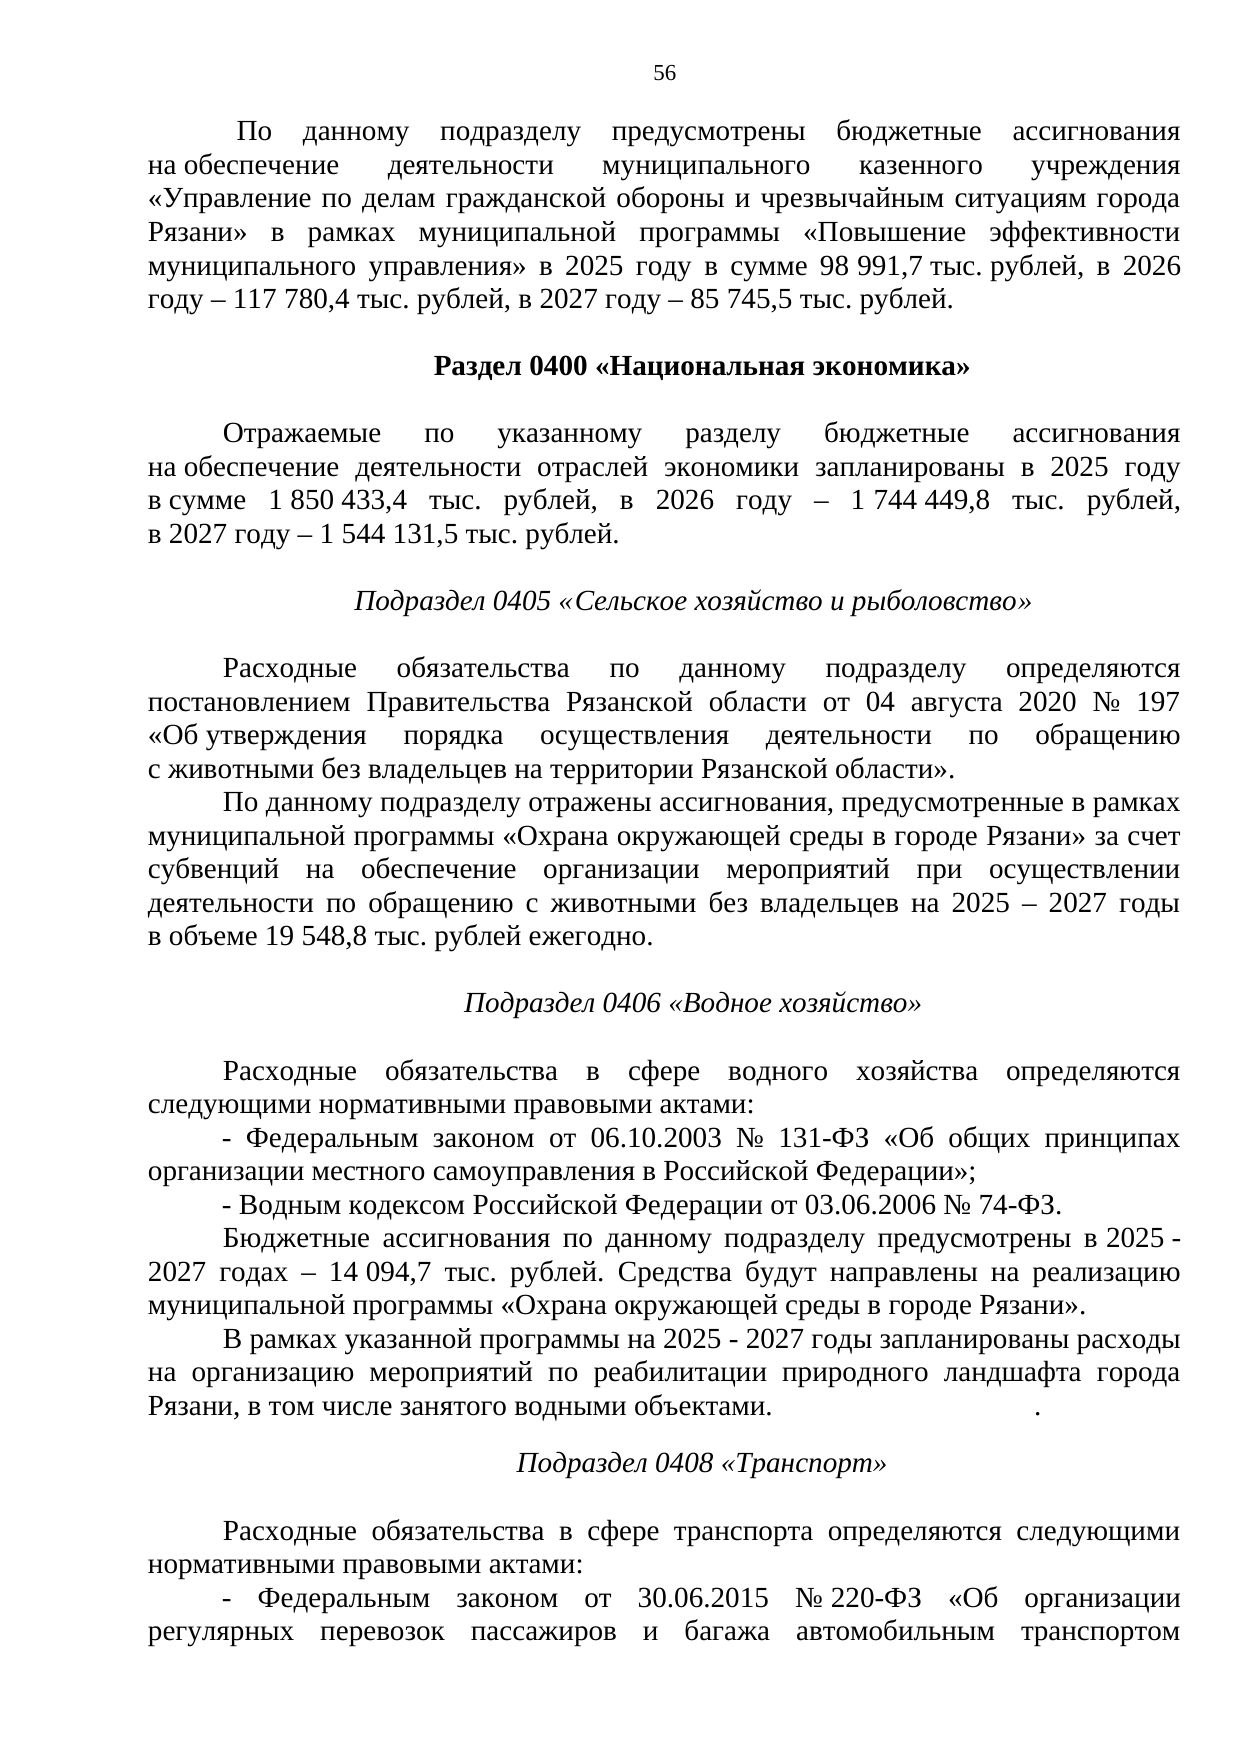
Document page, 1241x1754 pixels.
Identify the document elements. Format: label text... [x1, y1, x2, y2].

text Бюджетные ассигнования по данному подразделу предусмотрены в 2025 -2027 годах – 14 094,7 тыс. рублей. Средства будут направлены на реализацию муниципальной программы «Охрана окружающей среды в городе Рязани». [148, 1220, 1181, 1321]
text Расходные обязательства в сфере водного хозяйства определяются следующими нормативными правовыми актами: [148, 1053, 1181, 1120]
text В рамках указанной программы на 2025 - 2027 годы запланированы расходы на организацию мероприятий по реабилитации природного ландшафта города Рязани, в том числе занятого водными объектами. . [148, 1321, 1181, 1422]
text По данному подразделу предусмотрены бюджетные ассигнования на обеспечение деятельности муниципального казенного учреждения «Управление по делам гражданской обороны и чрезвычайным ситуациям города Рязани» в рамках муниципальной программы «Повышение эффективности муниципального управления» в 2025 году в сумме 98 991,7 тыс. рублей, в 2026 году – 117 780,4 тыс. рублей, в 2027 году – 85 745,5 тыс. рублей. [148, 113, 1181, 315]
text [148, 1580, 1181, 1647]
text Подраздел 0405 « Сельское хозяйство и рыболовство » [148, 583, 1163, 617]
text Раздел 0400 «Национальная экономика» [148, 348, 1181, 382]
text По данному подразделу отражены ассигнования, предусмотренные в рамках муниципальной программы «Охрана окружающей среды в городе Рязани» за счет субвенций на обеспечение организации мероприятий при осуществлении деятельности по обращению с животными без владельцев на 2025 – 2027 годы в объеме 19 548,8 тыс. рублей ежегодно. [148, 784, 1181, 952]
text Отражаемые по указанному разделу бюджетные ассигнования на обеспечение деятельности отраслей экономики запланированы в 2025 году в сумме 1 850 433,4 тыс. рублей, в 2026 году – 1 744 449,8 тыс. рублей, в 2027 году – 1 544 131,5 тыс. рублей. [148, 415, 1181, 549]
text Подраздел 0406 «Водное хозяйство» [148, 986, 1163, 1019]
text - Водным кодексом Российской Федерации от 03.06.2006 № 74-ФЗ. [148, 1187, 1181, 1220]
text Расходные обязательства по данному подразделу определяются постановлением Правительства Рязанской области от 04 августа 2020 № 197 «Об утверждения порядка осуществления деятельности по обращению с животными без владельцев на территории Рязанской области». [148, 650, 1181, 784]
text - Федеральным законом от 06.10.2003 № 131-ФЗ «Об общих принципах организации местного самоуправления в Российской Федерации»; [148, 1120, 1181, 1187]
text Расходные обязательства в сфере транспорта определяются следующими нормативными правовыми актами: [148, 1513, 1181, 1580]
text Подраздел 0408 «Транспорт» [148, 1446, 1181, 1479]
